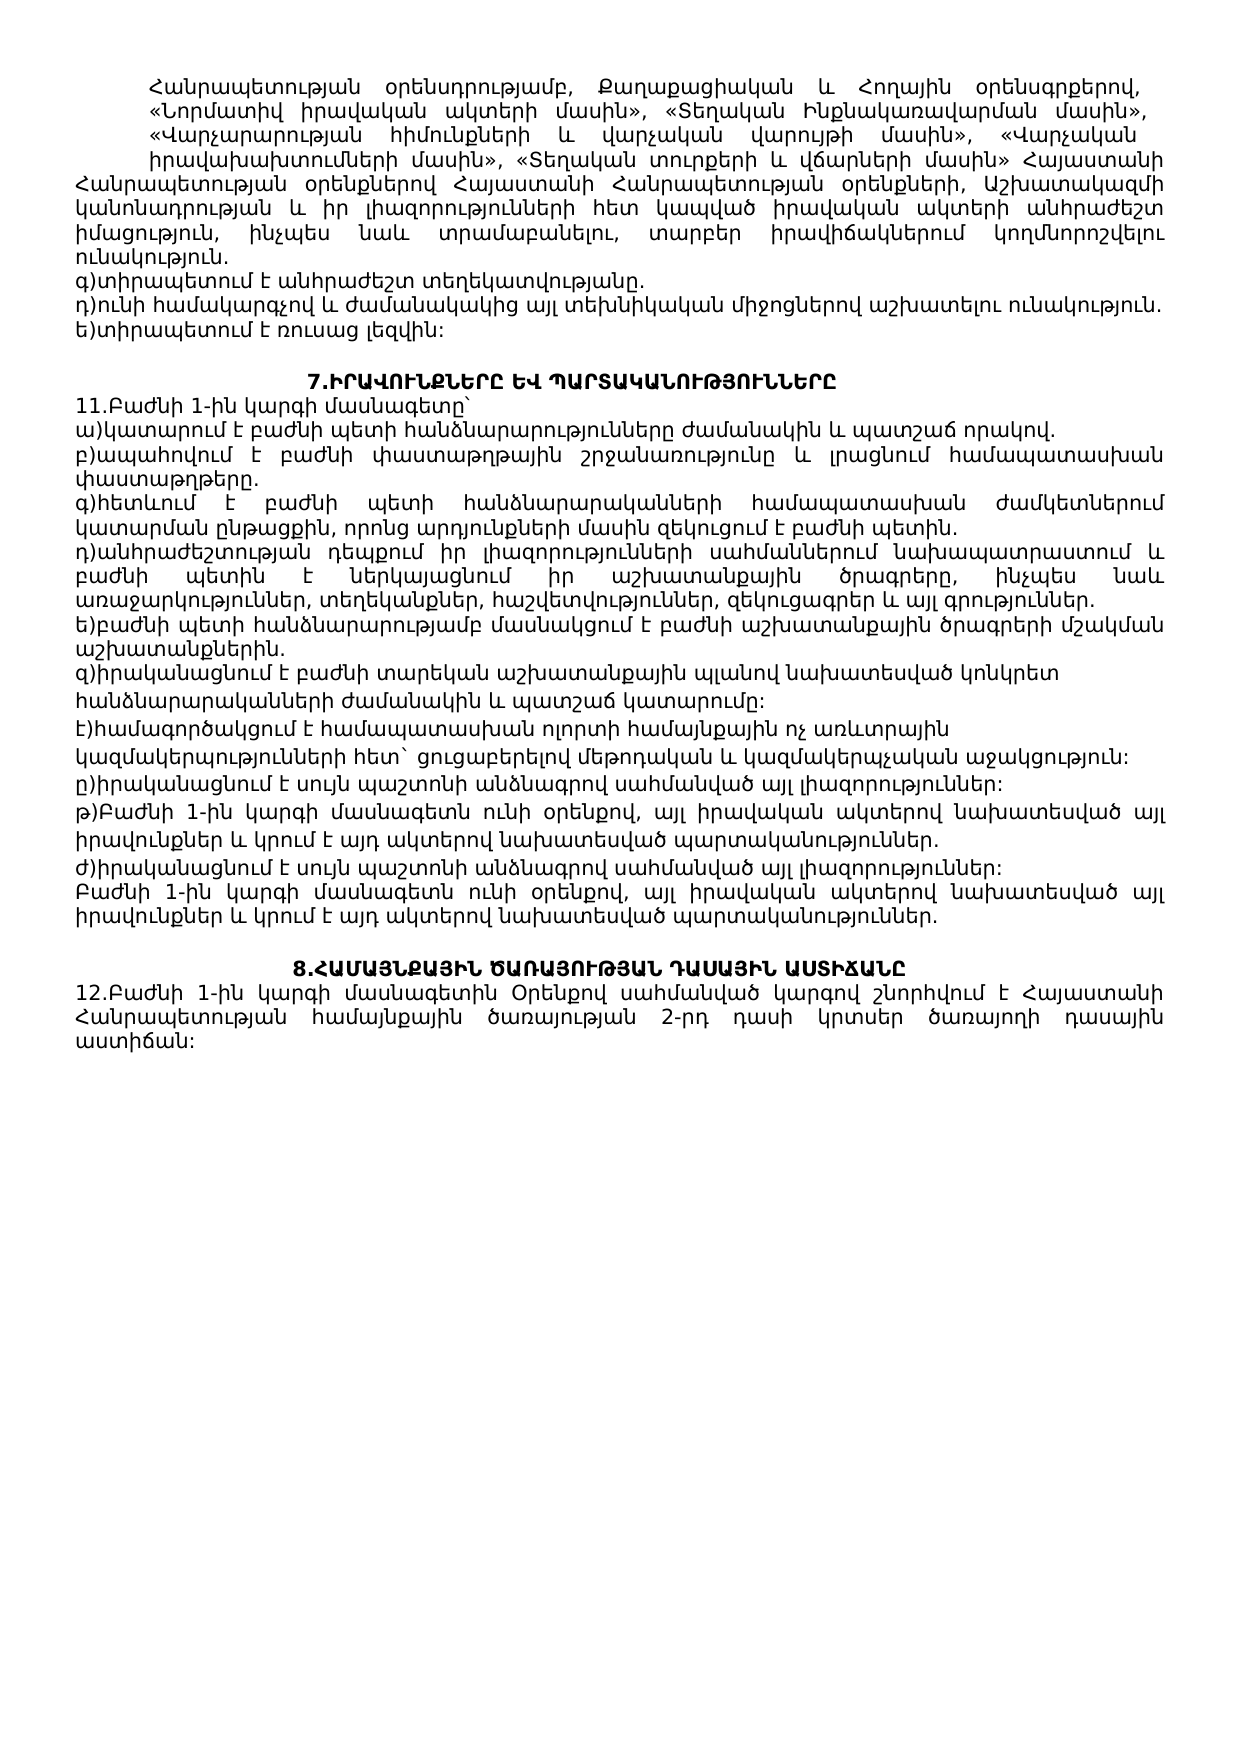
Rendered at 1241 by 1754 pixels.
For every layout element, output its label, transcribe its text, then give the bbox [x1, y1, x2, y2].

text ե)տիրապետում է ռուսաց լեզվին: [75, 318, 1165, 342]
text 11.Բաժնի 1-ին կարգի մասնագետը՝ [75, 394, 1165, 418]
text բ)ապահովում է բաժնի փաստաթղթային շրջանառությունը և լրացնում համապատասխան փաստաթղթերը. [75, 443, 1165, 491]
text 12.Բաժնի 1-ին կարգի մասնագետին Օրենքով սահմանված կարգով շնորհվում է Հայաստանի Հանրապետության համայնքային ծառայության 2-րդ դասի կրտսեր ծառայողի դասային աստիճան: [75, 981, 1165, 1054]
text դ)անհրաժեշտության դեպքում իր լիազորությունների սահմաններում նախապատրաստում և բաժնի պետին է ներկայացնում իր աշխատանքային ծրագրերը, ինչպես նաև առաջարկություններ, տեղեկանքներ, հաշվետվություններ, զեկուցագրեր և այլ գրություններ. [75, 540, 1165, 613]
text ը)իրականացնում է սույն պաշտոնի անձնագրով սահմանված այլ լիազորություններ: [75, 772, 1165, 797]
text ե)բաժնի պետի հանձնարարությամբ մասնակցում է բաժնի աշխատանքային ծրագրերի մշակման աշխատանքներին. [75, 613, 1165, 661]
text դ)ունի համակարգչով և ժամանակակից այլ տեխնիկական միջոցներով աշխատելու ունակություն. [75, 293, 1165, 318]
text գ)տիրապետում է անհրաժեշտ տեղեկատվությանը. [75, 269, 1165, 293]
text թ)Բաժնի 1-ին կարգի մասնագետն ունի օրենքով, այլ իրավական ակտերով նախատեսված այլ իրավունքներ և կրում է այդ ակտերով նախատեսված պարտականություններ. [75, 800, 1165, 852]
text 8.ՀԱՄԱՅՆՔԱՅԻՆ ԾԱՌԱՅՈՒԹՅԱՆ ԴԱՍԱՅԻՆ ԱՍՏԻՃԱՆԸ [75, 957, 1165, 981]
text զ)իրականացնում է բաժնի տարեկան աշխատանքային պլանով նախատեսված կոնկրետ հանձնարարականների ժամանակին և պատշաճ կատարումը: [75, 661, 1165, 713]
text ա)կատարում է բաժնի պետի հանձնարարությունները ժամանակին և պատշաճ որակով. [75, 418, 1165, 443]
text 7.ԻՐԱՎՈՒՆՔՆԵՐԸ ԵՎ ՊԱՐՏԱԿԱՆՈՒԹՅՈՒՆՆԵՐԸ [75, 370, 1165, 394]
text ժ)իրականացնում է սույն պաշտոնի անձնագրով սահմանված այլ լիազորություններ: [75, 856, 1165, 880]
text է)համագործակցում է համապատասխան ոլորտի համայնքային ոչ առևտրային կազմակերպությունների հետ` ցուցաբերելով մեթոդական և կազմակերպչական աջակցություն: [75, 717, 1165, 769]
text գ)հետևում է բաժնի պետի հանձնարարականների համապատասխան ժամկետներում կատարման ընթացքին, որոնց արդյունքների մասին զեկուցում է բաժնի պետին. [75, 491, 1165, 540]
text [75, 75, 1165, 269]
text Բաժնի 1-ին կարգի մասնագետն ունի օրենքով, այլ իրավական ակտերով նախատեսված այլ իրավունքներ և կրում է այդ ակտերով նախատեսված պարտականություններ. [75, 880, 1165, 929]
